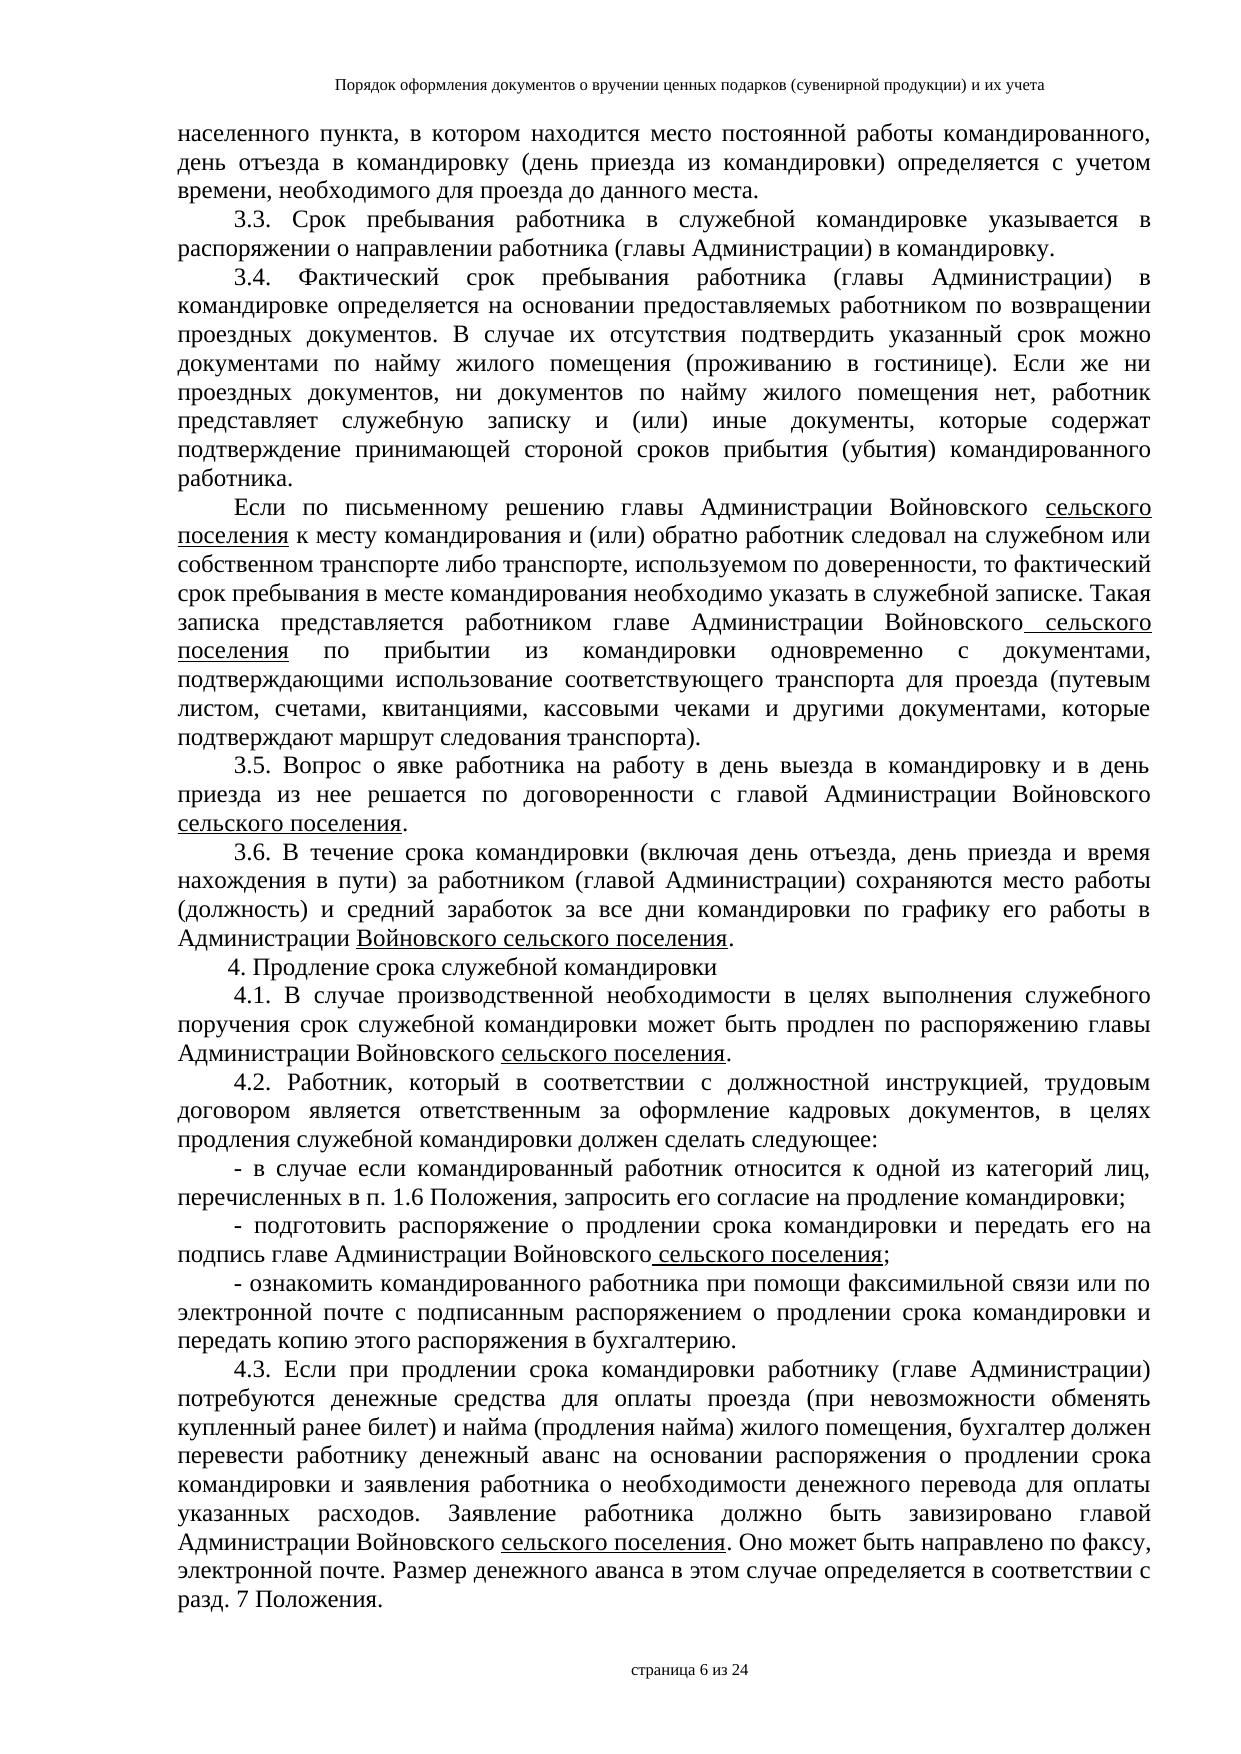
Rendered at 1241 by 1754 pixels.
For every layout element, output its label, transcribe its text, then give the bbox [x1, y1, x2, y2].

text 3.5. Вопрос о явке работника на работу в день выезда в командировку и в день приезда из нее решается по договоренности с главой Администрации Войновского сельского поселения. [177, 751, 1152, 837]
text Если по письменному решению главы Администрации Войновского сельского поселения к месту командирования и (или) обратно работник следовал на служебном или собственном транспорте либо транспорте, используемом по доверенности, то фактический срок пребывания в месте командирования необходимо указать в служебной записке. Такая записка представляется работником главе Администрации Войновского сельского поселения по прибытии из командировки одновременно с документами, подтверждающими использование соответствующего транспорта для проезда (путевым листом, счетами, квитанциями, кассовыми чеками и другими документами, которые подтверждают маршрут следования транспорта). [177, 492, 1152, 751]
text 3.4. Фактический срок пребывания работника (главы Администрации) в командировке определяется на основании предоставляемых работником по возвращении проездных документов. В случае их отсутствия подтвердить указанный срок можно документами по найму жилого помещения (проживанию в гостинице). Если же ни проездных документов, ни документов по найму жилого помещения нет, работник представляет служебную записку и (или) иные документы, которые содержат подтверждение принимающей стороной сроков прибытия (убытия) командированного работника. [177, 262, 1152, 492]
text 4.3. Если при продлении срока командировки работнику (главе Администрации) потребуются денежные средства для оплаты проезда (при невозможности обменять купленный ранее билет) и найма (продления найма) жилого помещения, бухгалтер должен перевести работнику денежный аванс на основании распоряжения о продлении срока командировки и заявления работника о необходимости денежного перевода для оплаты указанных расходов. Заявление работника должно быть завизировано главой Администрации Войновского сельского поселения. Оно может быть направлено по факсу, электронной почте. Размер денежного аванса в этом случае определяется в соответствии с разд. 7 Положения. [177, 1354, 1152, 1613]
text - подготовить распоряжение о продлении срока командировки и передать его на подпись главе Администрации Войновского сельского поселения; [177, 1211, 1152, 1268]
text - ознакомить командированного работника при помощи факсимильной связи или по электронной почте с подписанным распоряжением о продлении срока командировки и передать копию этого распоряжения в бухгалтерию. [177, 1268, 1152, 1354]
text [177, 118, 1152, 204]
text 3.3. Срок пребывания работника в служебной командировке указывается в распоряжении о направлении работника (главы Администрации) в командировку. [177, 204, 1152, 262]
text 4.1. В случае производственной необходимости в целях выполнения служебного поручения срок служебной командировки может быть продлен по распоряжению главы Администрации Войновского сельского поселения. [177, 981, 1152, 1067]
text 4.2. Работник, который в соответствии с должностной инструкцией, трудовым договором является ответственным за оформление кадровых документов, в целях продления служебной командировки должен сделать следующее: [177, 1067, 1152, 1153]
text 4. Продление срока служебной командировки [177, 952, 1152, 981]
text 3.6. В течение срока командировки (включая день отъезда, день приезда и время нахождения в пути) за работником (главой Администрации) сохраняются место работы (должность) и средний заработок за все дни командировки по графику его работы в Администрации Войновского сельского поселения. [177, 837, 1152, 952]
text - в случае если командированный работник относится к одной из категорий лиц, перечисленных в п. 1.6 Положения, запросить его согласие на продление командировки; [177, 1153, 1152, 1211]
